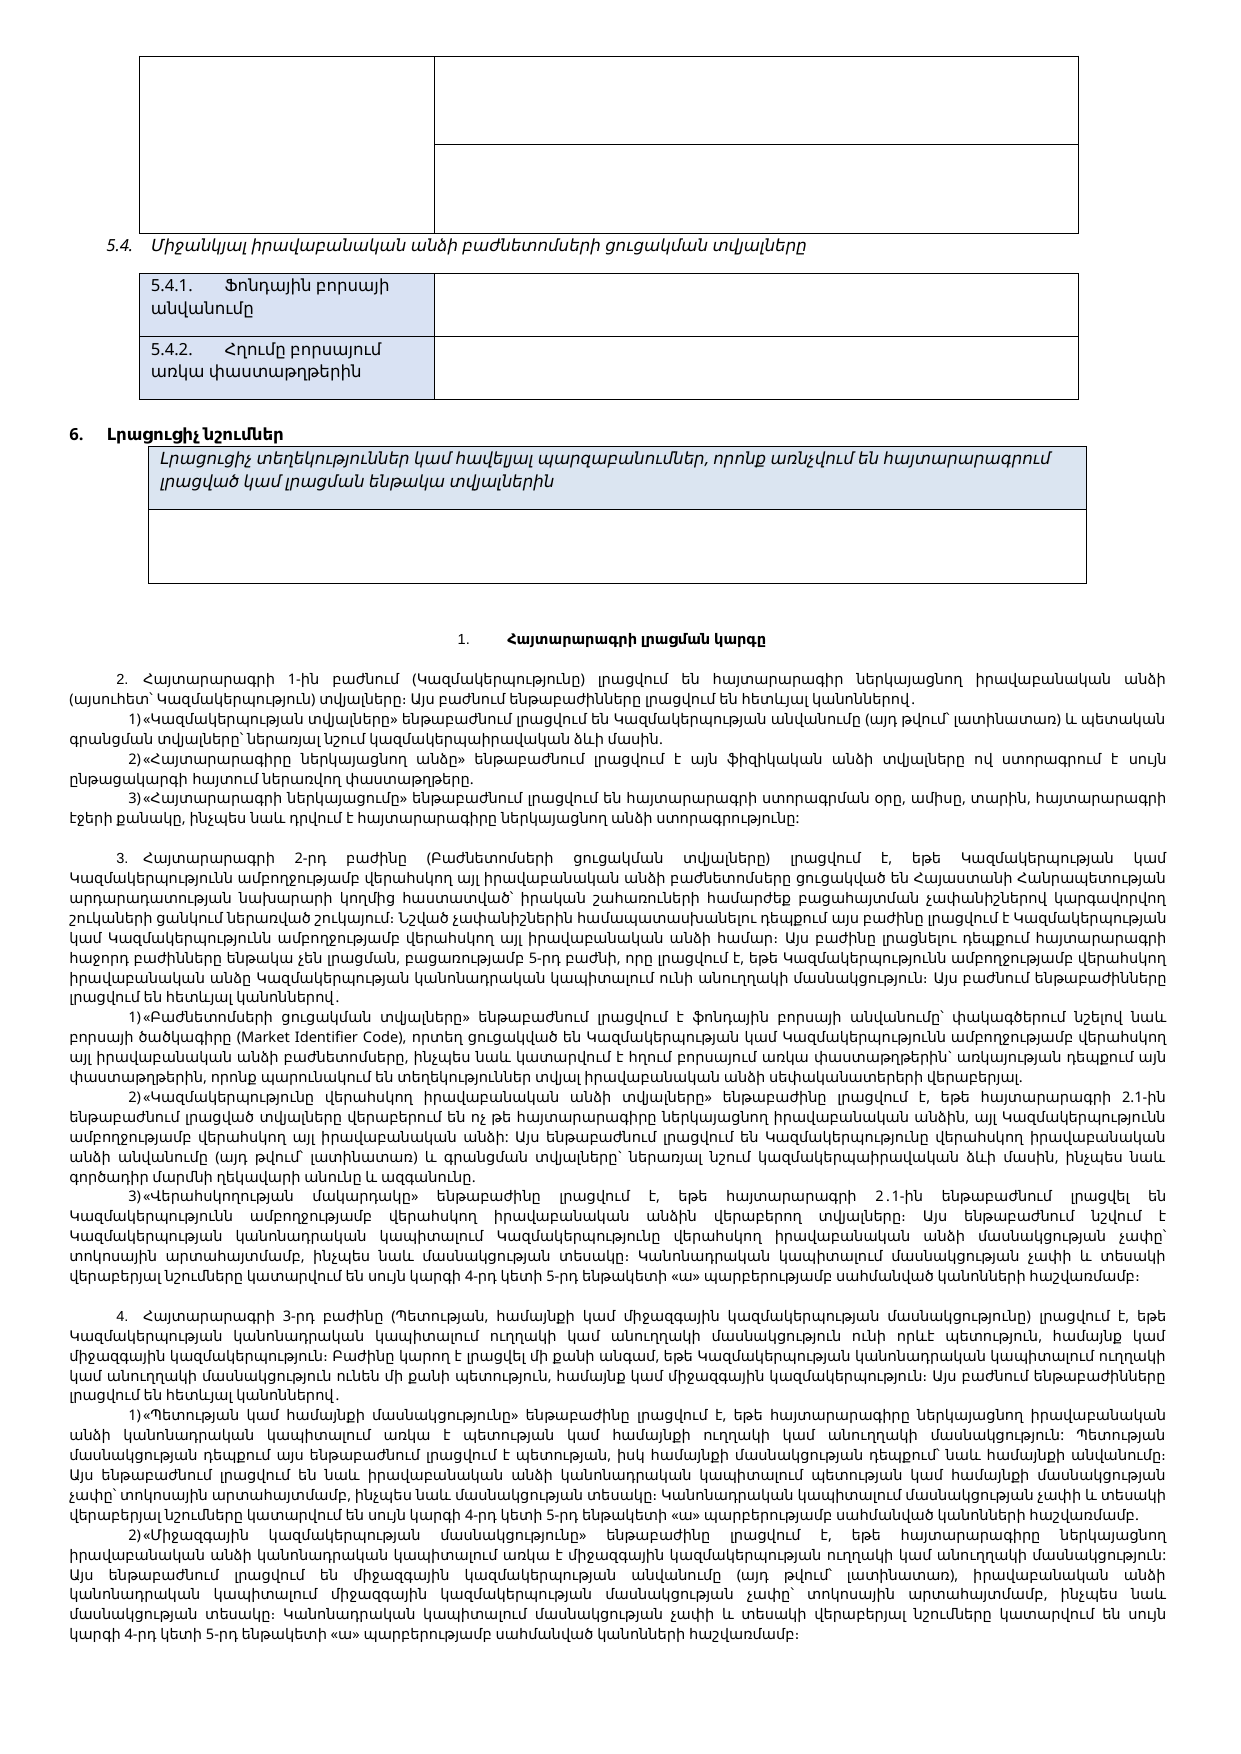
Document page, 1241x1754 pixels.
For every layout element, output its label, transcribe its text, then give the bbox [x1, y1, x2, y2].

list Հայտարարագրի լրացման կարգը [69, 629, 1167, 649]
table_cell [435, 337, 1078, 399]
list «Բաժնետոմսերի ցուցակման տվյալները» ենթաբաժնում լրացվում է ֆոնդային բորսայի անվանումը՝ փակագծերում նշելով նաև բորսայի ծածկագիրը (Market Identifier Code), որտեղ ցուցակված են Կազմակերպության կամ Կազմակերպությունն ամբողջությամբ վերահսկող այլ իրավաբանական անձի բաժնետոմսերը, ինչպես նաև կատարվում է հղում բորսայում առկա փաստաթղթերին` առկայության դեպքում այն փաստաթղթերին, որոնք պարունակում են տեղեկություններ տվյալ իրավաբանական անձի սեփականատերերի վերաբերյալ. [69, 1007, 1167, 1087]
list Լրացուցիչ նշումներ [69, 423, 1167, 446]
list «Հայտարարագրի ներկայացումը» ենթաբաժնում լրացվում են հայտարարագրի ստորագրման օրը, ամիսը, տարին, հայտարարագրի էջերի քանակը, ինչպես նաև դրվում է հայտարարագիրը ներկայացնող անձի ստորագրությունը: [69, 788, 1167, 828]
list «Միջազգային կազմակերպության մասնակցությունը» ենթաբաժինը լրացվում է, եթե հայտարարագիրը ներկայացնող իրավաբանական անձի կանոնադրական կապիտալում առկա է միջազգային կազմակերպության ուղղակի կամ անուղղակի մասնակցություն: Այս ենթաբաժնում լրացվում են միջազգային կազմակերպության անվանումը (այդ թվում՝ լատինատառ), իրավաբանական անձի կանոնադրական կապիտալում միջազգային կազմակերպության մասնակցության չափը՝ տոկոսային արտահայտմամբ, ինչպես նաև մասնակցության տեսակը։ Կանոնադրական կապիտալում մասնակցության չափի և տեսակի վերաբերյալ նշումները կատարվում են սույն կարգի 4-րդ կետի 5-րդ ենթակետի «ա» պարբերությամբ սահմանված կանոնների հաշվառմամբ։ [69, 1524, 1167, 1644]
table_cell [435, 145, 1078, 233]
list Հայտարարագրի 3-րդ բաժինը (Պետության, համայնքի կամ միջազգային կազմակերպության մասնակցությունը) լրացվում է, եթե Կազմակերպության կանոնադրական կապիտալում ուղղակի կամ անուղղակի մասնակցություն ունի որևէ պետություն, համայնք կամ միջազգային կազմակերպություն։ Բաժինը կարող է լրացվել մի քանի անգամ, եթե Կազմակերպության կանոնադրական կապիտալում ուղղակի կամ անուղղակի մասնակցություն ունեն մի քանի պետություն, համայնք կամ միջազգային կազմակերպություն։ Այս բաժնում ենթաբաժինները լրացվում են հետևյալ կանոններով․ [69, 1306, 1167, 1405]
list Հայտարարագրի 2-րդ բաժինը (Բաժնետոմսերի ցուցակման տվյալները) լրացվում է, եթե Կազմակերպության կամ Կազմակերպությունն ամբողջությամբ վերահսկող այլ իրավաբանական անձի բաժնետոմսերը ցուցակված են Հայաստանի Հանրապետության արդարադատության նախարարի կողմից հաստատված՝ իրական շահառուների համարժեք բացահայտման չափանիշներով կարգավորվող շուկաների ցանկում ներառված շուկայում։ Նշված չափանիշներին համապատասխանելու դեպքում այս բաժինը լրացվում է Կազմակերպության կամ Կազմակերպությունն ամբողջությամբ վերահսկող այլ իրավաբանական անձի համար։ Այս բաժինը լրացնելու դեպքում հայտարարագրի հաջորդ բաժինները ենթակա չեն լրացման, բացառությամբ 5-րդ բաժնի, որը լրացվում է, եթե Կազմակերպությունն ամբողջությամբ վերահսկող իրավաբանական անձը Կազմակերպության կանոնադրական կապիտալում ունի անուղղակի մասնակցություն։ Այս բաժնում ենթաբաժինները լրացվում են հետևյալ կանոններով․ [69, 848, 1167, 1007]
table_header [435, 274, 1078, 336]
list «Վերահսկողության մակարդակը» ենթաբաժինը լրացվում է, եթե հայտարարագրի 2․1-ին ենթաբաժնում լրացվել են Կազմակերպությունն ամբողջությամբ վերահսկող իրավաբանական անձին վերաբերող տվյալները։ Այս ենթաբաժնում նշվում է Կազմակերպության կանոնադրական կապիտալում Կազմակերպությունը վերահսկող իրավաբանական անձի մասնակցության չափը՝ տոկոսային արտահայտմամբ, ինչպես նաև մասնակցության տեսակը։ Կանոնադրական կապիտալում մասնակցության չափի և տեսակի վերաբերյալ նշումները կատարվում են սույն կարգի 4-րդ կետի 5-րդ ենթակետի «ա» պարբերությամբ սահմանված կանոնների հաշվառմամբ։ [69, 1186, 1167, 1286]
table_cell [149, 510, 1086, 583]
table_cell [435, 57, 1078, 144]
list «Հայտարարագիրը ներկայացնող անձը» ենթաբաժնում լրացվում է այն ֆիզիկական անձի տվյալները ով ստորագրում է սույն ընթացակարգի հայտում ներառվող փաստաթղթերը. [69, 748, 1167, 788]
list «Կազմակերպության տվյալները» ենթաբաժնում լրացվում են Կազմակերպության անվանումը (այդ թվում՝ լատինատառ) և պետական գրանցման տվյալները՝ ներառյալ նշում կազմակերպաիրավական ձևի մասին. [69, 709, 1167, 748]
list «Պետության կամ համայնքի մասնակցությունը» ենթաբաժինը լրացվում է, եթե հայտարարագիրը ներկայացնող իրավաբանական անձի կանոնադրական կապիտալում առկա է պետության կամ համայնքի ուղղակի կամ անուղղակի մասնակցություն: Պետության մասնակցության դեպքում այս ենթաբաժնում լրացվում է պետության, իսկ համայնքի մասնակցության դեպքում՝ նաև համայնքի անվանումը։ Այս ենթաբաժնում լրացվում են նաև իրավաբանական անձի կանոնադրական կապիտալում պետության կամ համայնքի մասնակցության չափը՝ տոկոսային արտահայտմամբ, ինչպես նաև մասնակցության տեսակը։ Կանոնադրական կապիտալում մասնակցության չափի և տեսակի վերաբերյալ նշումները կատարվում են սույն կարգի 4-րդ կետի 5-րդ ենթակետի «ա» պարբերությամբ սահմանված կանոնների հաշվառմամբ. [69, 1405, 1167, 1524]
list Հայտարարագրի 1-ին բաժնում (Կազմակերպությունը) լրացվում են հայտարարագիր ներկայացնող իրավաբանական անձի (այսուհետ՝ Կազմակերպություն) տվյալները։ Այս բաժնում ենթաբաժինները լրացվում են հետևյալ կանոններով․ [69, 669, 1167, 709]
list «Կազմակերպությունը վերահսկող իրավաբանական անձի տվյալները» ենթաբաժինը լրացվում է, եթե հայտարարագրի 2.1-ին ենթաբաժնում լրացված տվյալները վերաբերում են ոչ թե հայտարարագիրը ներկայացնող իրավաբանական անձին, այլ Կազմակերպությունն ամբողջությամբ վերահսկող այլ իրավաբանական անձի: Այս ենթաբաժնում լրացվում են Կազմակերպությունը վերահսկող իրավաբանական անձի անվանումը (այդ թվում՝ լատինատառ) և գրանցման տվյալները` ներառյալ նշում կազմակերպաիրավական ձևի մասին, ինչպես նաև գործադիր մարմնի ղեկավարի անունը և ազգանունը. [69, 1087, 1167, 1186]
list Միջանկյալ իրավաբանական անձի բաժնետոմսերի ցուցակման տվյալները [106, 234, 1167, 256]
table_header Լրացուցիչ տեղեկություններ կամ հավելյալ պարզաբանումներ, որոնք առնչվում են հայտարարագրում լրացված կամ լրացման ենթակա տվյալներին [149, 447, 1086, 509]
table_cell Հղումը բորսայում առկա փաստաթղթերին [140, 337, 434, 399]
table_header Ֆոնդային բորսայի անվանումը [140, 274, 434, 336]
